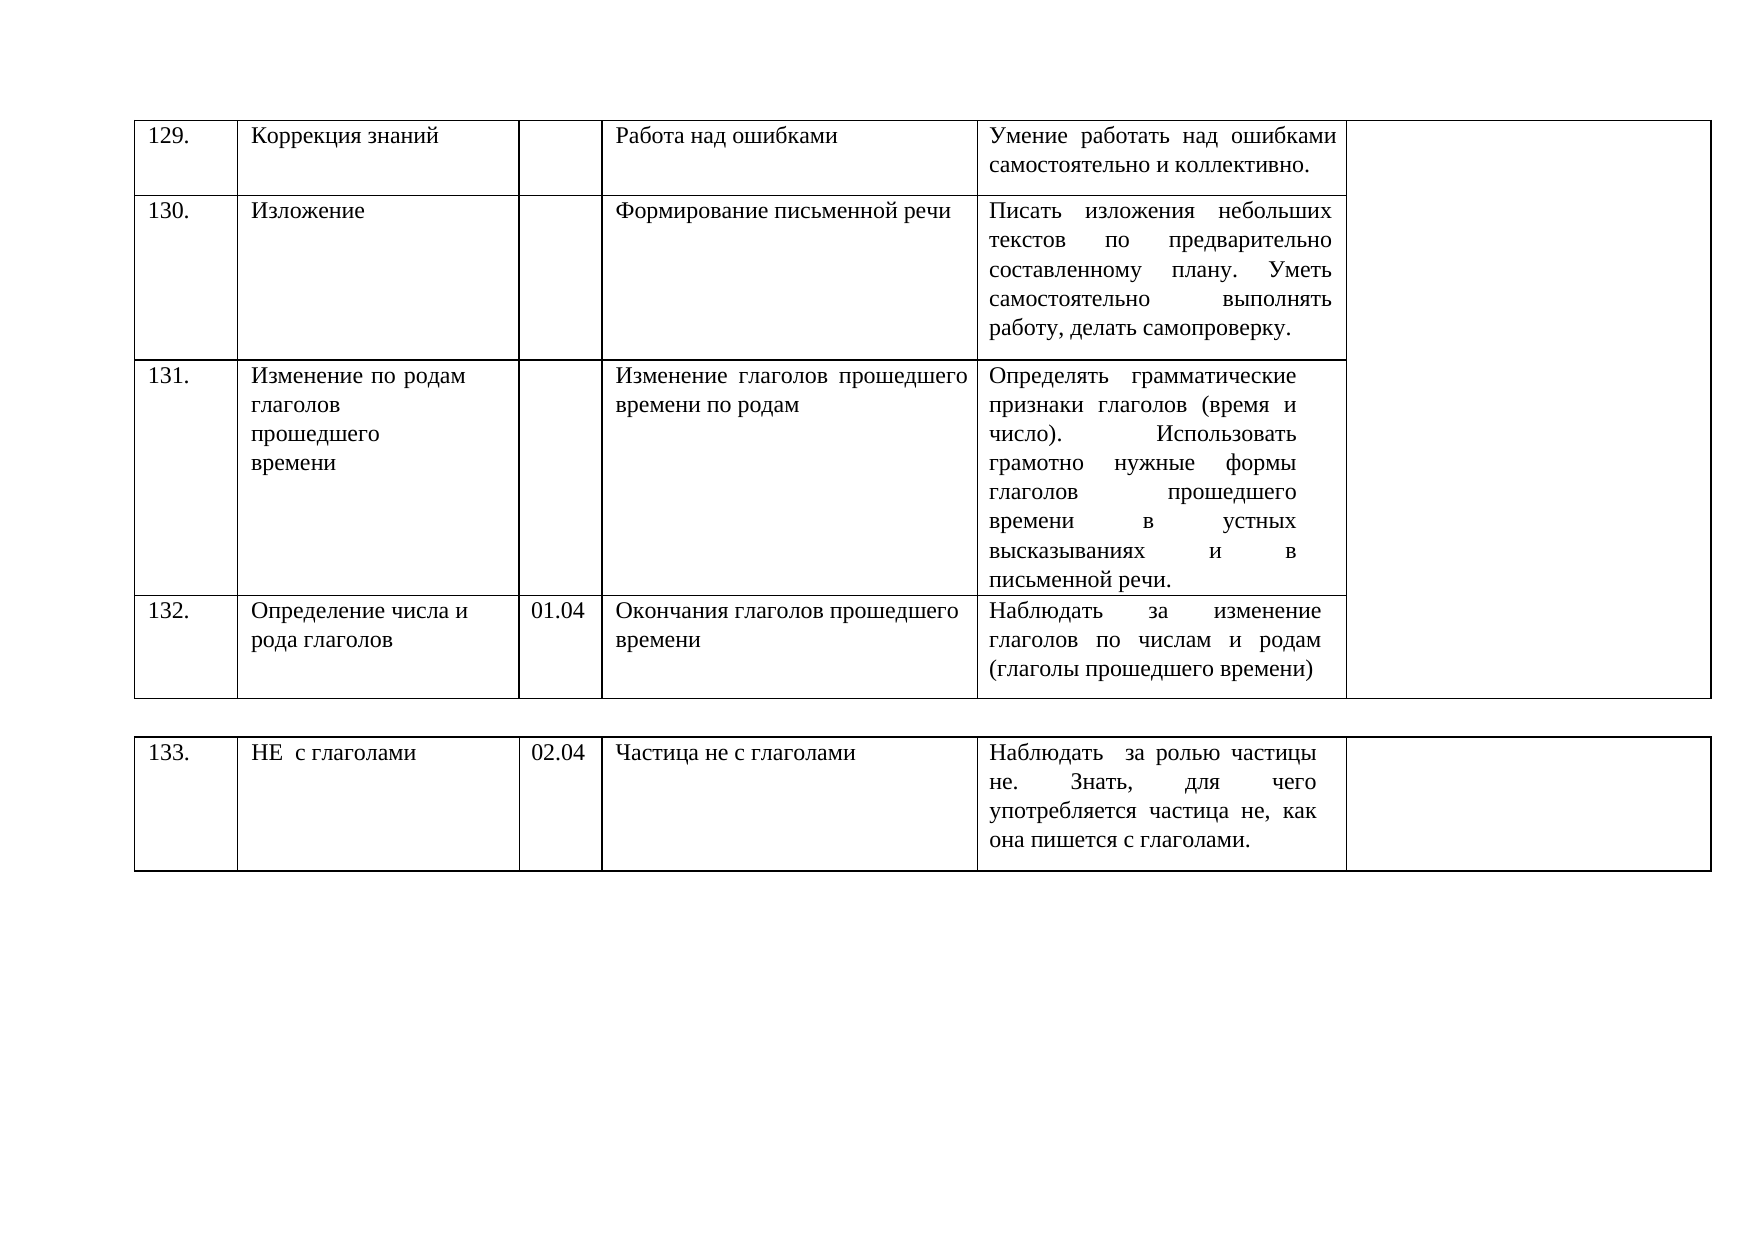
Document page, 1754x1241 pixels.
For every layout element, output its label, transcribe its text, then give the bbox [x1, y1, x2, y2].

table_cell Изменение по родам глаголов прошедшего времени [238, 361, 518, 594]
table_header [1347, 738, 1710, 870]
table_header 133. [135, 738, 237, 870]
table_cell 130. [135, 196, 237, 359]
table_cell [520, 361, 601, 594]
table_header 02.04 [520, 738, 601, 870]
table_header Наблюдать за ролью частицы не. Знать, для чего употребляется частица не, как она пишется с глаголами. [978, 738, 1346, 870]
table_cell 131. [135, 361, 237, 594]
table_cell Работа над ошибками [603, 121, 977, 195]
table_cell 132. [135, 596, 237, 698]
table_cell Изложение [238, 196, 518, 359]
table_cell Наблюдать за изменение глаголов по числам и родам (глаголы прошедшего времени) [978, 596, 1346, 698]
table_header НЕ с глаголами [238, 738, 519, 870]
table_cell Писать изложения небольших текстов по предварительно составленному плану. Уметь самостоятельно выполнять работу, делать самопроверку. [978, 196, 1346, 359]
table_header Частица не с глаголами [603, 738, 977, 870]
table_cell Формирование письменной речи [603, 196, 977, 359]
table_cell 01.04 [520, 596, 601, 698]
table_cell Определять грамматические признаки глаголов (время и число). Использовать грамотно нужные формы глаголов прошедшего времени в устных высказываниях и в письменной речи. [978, 361, 1346, 594]
table_cell Изменение глаголов прошедшего времени по родам [603, 361, 977, 594]
table_cell 129. [135, 121, 237, 195]
table_cell Окончания глаголов прошедшего времени [603, 596, 977, 698]
table_cell [520, 196, 601, 359]
table_cell Определение числа и рода глаголов [238, 596, 518, 698]
table_cell [520, 121, 601, 195]
table_cell Коррекция знаний [238, 121, 518, 195]
table_cell Умение работать над ошибками самостоятельно и коллективно. [978, 121, 1346, 195]
